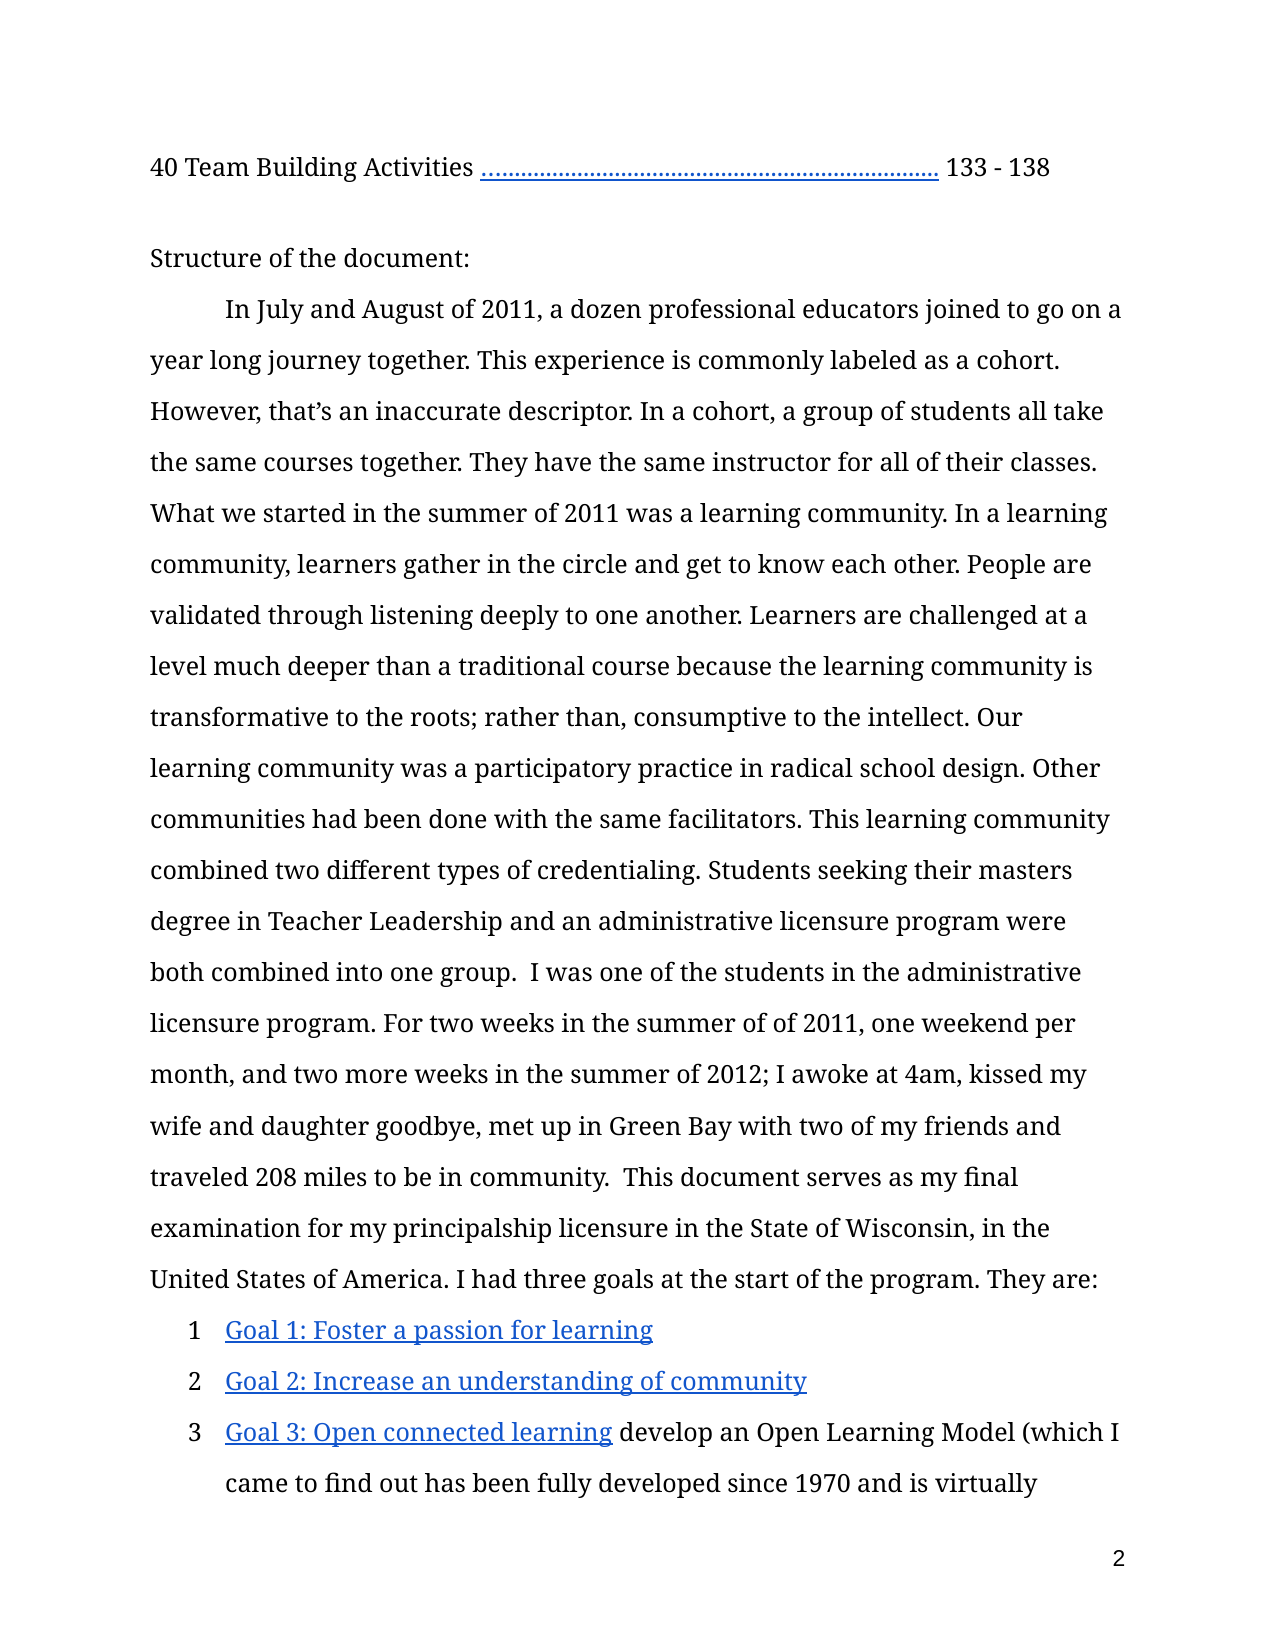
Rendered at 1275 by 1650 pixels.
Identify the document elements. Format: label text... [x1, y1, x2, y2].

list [188, 1414, 1125, 1499]
list Goal 1: Foster a passion for learning [188, 1312, 1125, 1346]
list Goal 2: Increase an understanding of community [188, 1363, 1125, 1397]
text Structure of the document: [150, 241, 1125, 274]
text 40 Team Building Activities …...................................................................... 133 - 138 [150, 150, 1125, 184]
text In July and August of 2011, a dozen professional educators joined to go on a year long journey together. This experience is commonly labeled as a cohort. However, that’s an inaccurate descriptor. In a cohort, a group of students all take the same courses together. They have the same instructor for all of their classes. What we started in the summer of 2011 was a learning community. In a learning community, learners gather in the circle and get to know each other. People are validated through listening deeply to one another. Learners are challenged at a level much deeper than a traditional course because the learning community is transformative to the roots; rather than, consumptive to the intellect. Our learning community was a participatory practice in radical school design. Other communities had been done with the same facilitators. This learning community combined two different types of credentialing. Students seeking their masters degree in Teacher Leadership and an administrative licensure program were both combined into one group. I was one of the students in the administrative licensure program. For two weeks in the summer of of 2011, one weekend per month, and two more weeks in the summer of 2012; I awoke at 4am, kissed my wife and daughter goodbye, met up in Green Bay with two of my friends and traveled 208 miles to be in community. This document serves as my final examination for my principalship licensure in the State of Wisconsin, in the United States of America. I had three goals at the start of the program. They are: [150, 292, 1125, 1295]
